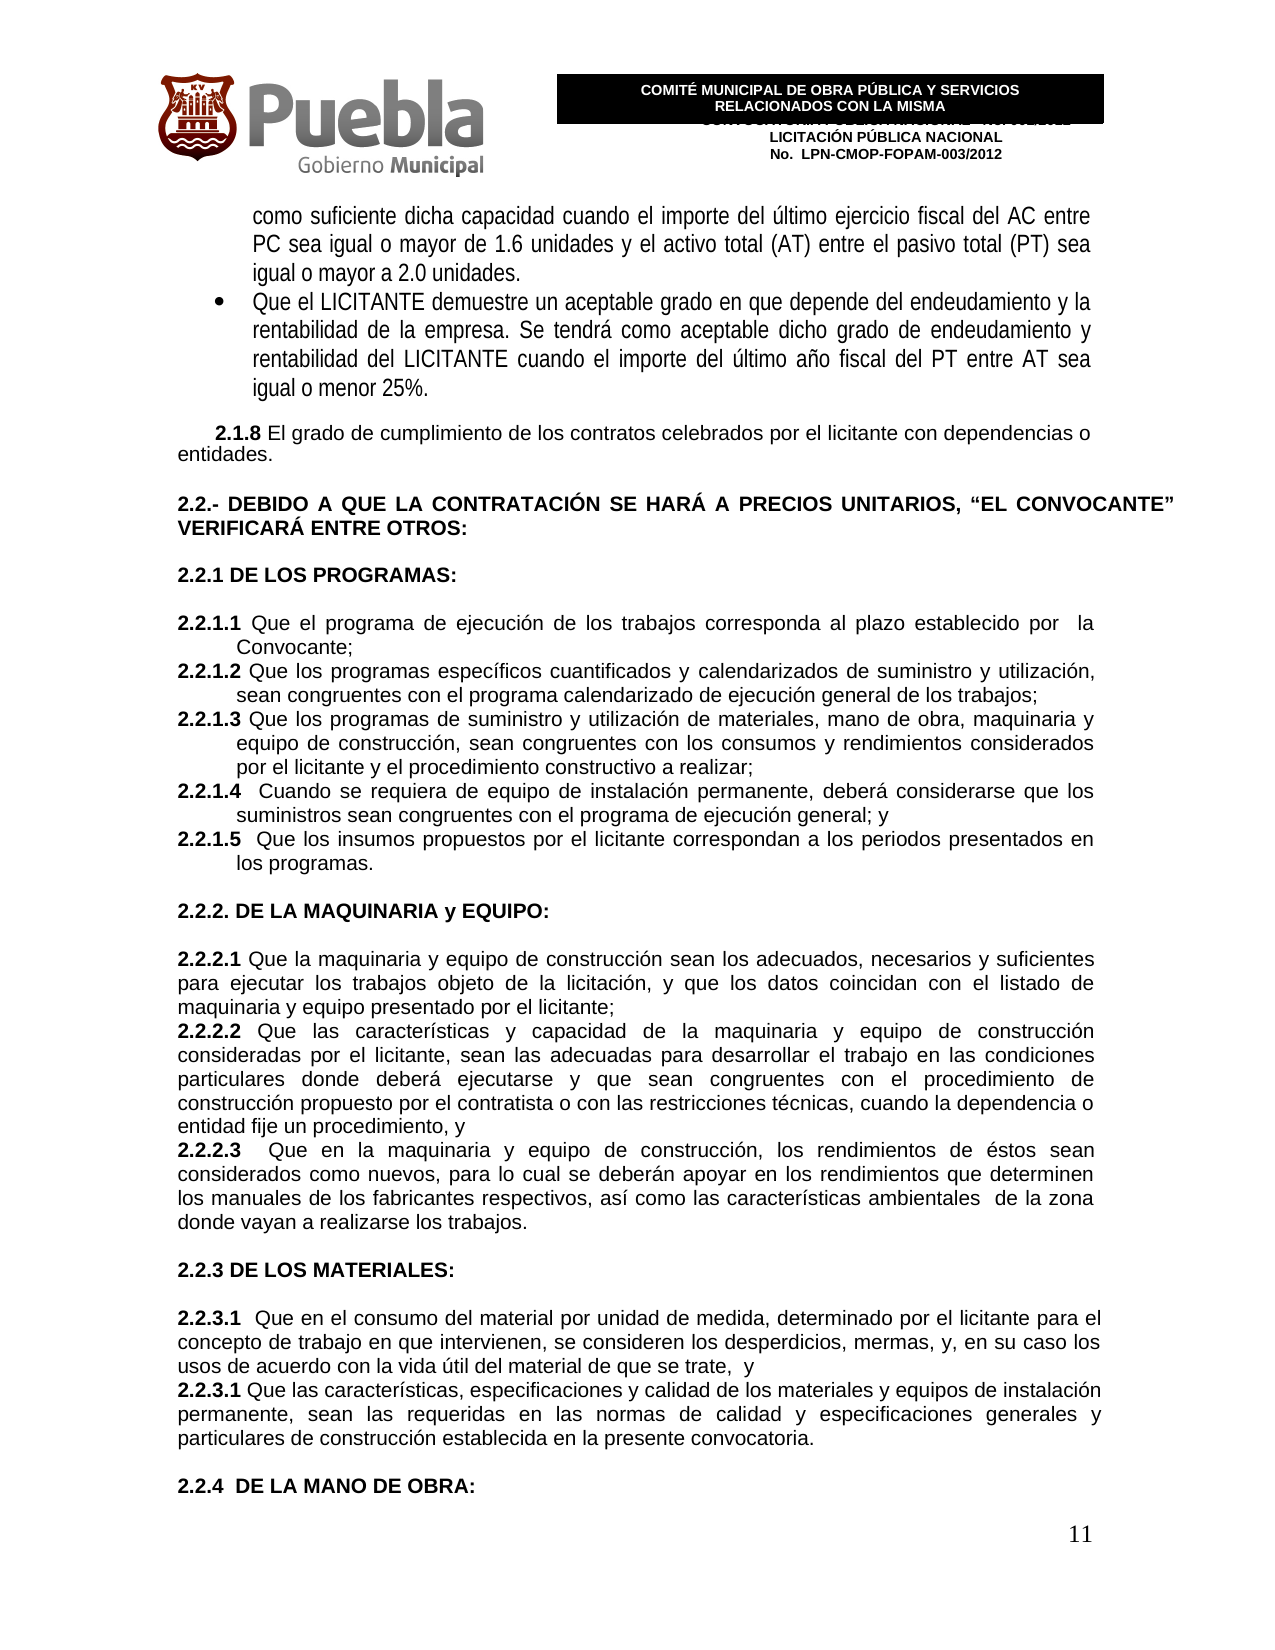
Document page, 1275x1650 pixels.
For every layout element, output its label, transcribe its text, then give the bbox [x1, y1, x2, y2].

text 2.2.4 DE LA MANO DE OBRA: [177, 1474, 1176, 1498]
text 2.2.2.2 Que las características y capacidad de la maquinaria y equipo de construcción consideradas por el licitante, sean las adecuadas para desarrollar el trabajo en las condiciones particulares donde deberá ejecutarse y que sean congruentes con el procedimiento de construcción propuesto por el contratista o con las restricciones técnicas, cuando la dependencia o entidad fije un procedimiento, y [177, 1018, 1096, 1138]
text 2.1.8 El grado de cumplimiento de los contratos celebrados por el licitante con dependencias o entidades. [177, 424, 1093, 465]
text 2.2.3.1 Que las características, especificaciones y calidad de los materiales y equipos de instalación permanente, sean las requeridas en las normas de calidad y especificaciones generales y particulares de construcción establecida en la presente convocatoria. [177, 1378, 1102, 1450]
text 2.2.3 DE LOS MATERIALES: [177, 1258, 1176, 1282]
picture [158, 73, 484, 177]
text 2.2.1.5 Que los insumos propuestos por el licitante correspondan a los periodos presentados en los programas. [177, 827, 1096, 875]
text 2.2.- DEBIDO A QUE LA CONTRATACIÓN SE HARÁ A PRECIOS UNITARIOS, “EL CONVOCANTE” VERIFICARÁ ENTRE OTROS: [177, 491, 1176, 539]
text 2.2.1.3 Que los programas de suministro y utilización de materiales, mano de obra, maquinaria y equipo de construcción, sean congruentes con los consumos y rendimientos considerados por el licitante y el procedimiento constructivo a realizar; [177, 707, 1096, 779]
text 2.2.2.3 Que en la maquinaria y equipo de construcción, los rendimientos de éstos sean considerados como nuevos, para lo cual se deberán apoyar en los rendimientos que determinen los manuales de los fabricantes respectivos, así como las características ambientales de la zona donde vayan a realizarse los trabajos. [177, 1138, 1096, 1234]
text 2.2.1.1 Que el programa de ejecución de los trabajos corresponda al plazo establecido por la Convocante; [177, 611, 1096, 659]
text 2.2.1 DE LOS PROGRAMAS: [177, 563, 1176, 587]
text 2.2.1.4 Cuando se requiera de equipo de instalación permanente, deberá considerarse que los suministros sean congruentes con el programa de ejecución general; y [177, 779, 1096, 827]
text 2.2.2.1 Que la maquinaria y equipo de construcción sean los adecuados, necesarios y suficientes para ejecutar los trabajos objeto de la licitación, y que los datos coincidan con el listado de maquinaria y equipo presentado por el licitante; [177, 947, 1096, 1018]
list Que el LICITANTE demuestre un aceptable grado en que depende del endeudamiento y la rentabilidad de la empresa. Se tendrá como aceptable dicho grado de endeudamiento y rentabilidad del LICITANTE cuando el importe del último año fiscal del PT entre AT sea igual o menor 25%. [215, 287, 1093, 401]
text 2.2.3.1 Que en el consumo del material por unidad de medida, determinado por el licitante para el concepto de trabajo en que intervienen, se consideren los desperdicios, mermas, y, en su caso los usos de acuerdo con la vida útil del material de que se trate, y [177, 1306, 1102, 1378]
text 2.2.1.2 Que los programas específicos cuantificados y calendarizados de suministro y utilización, sean congruentes con el programa calendarizado de ejecución general de los trabajos; [177, 659, 1096, 707]
text 2.2.2. DE LA MAQUINARIA y EQUIPO: [177, 899, 1176, 923]
